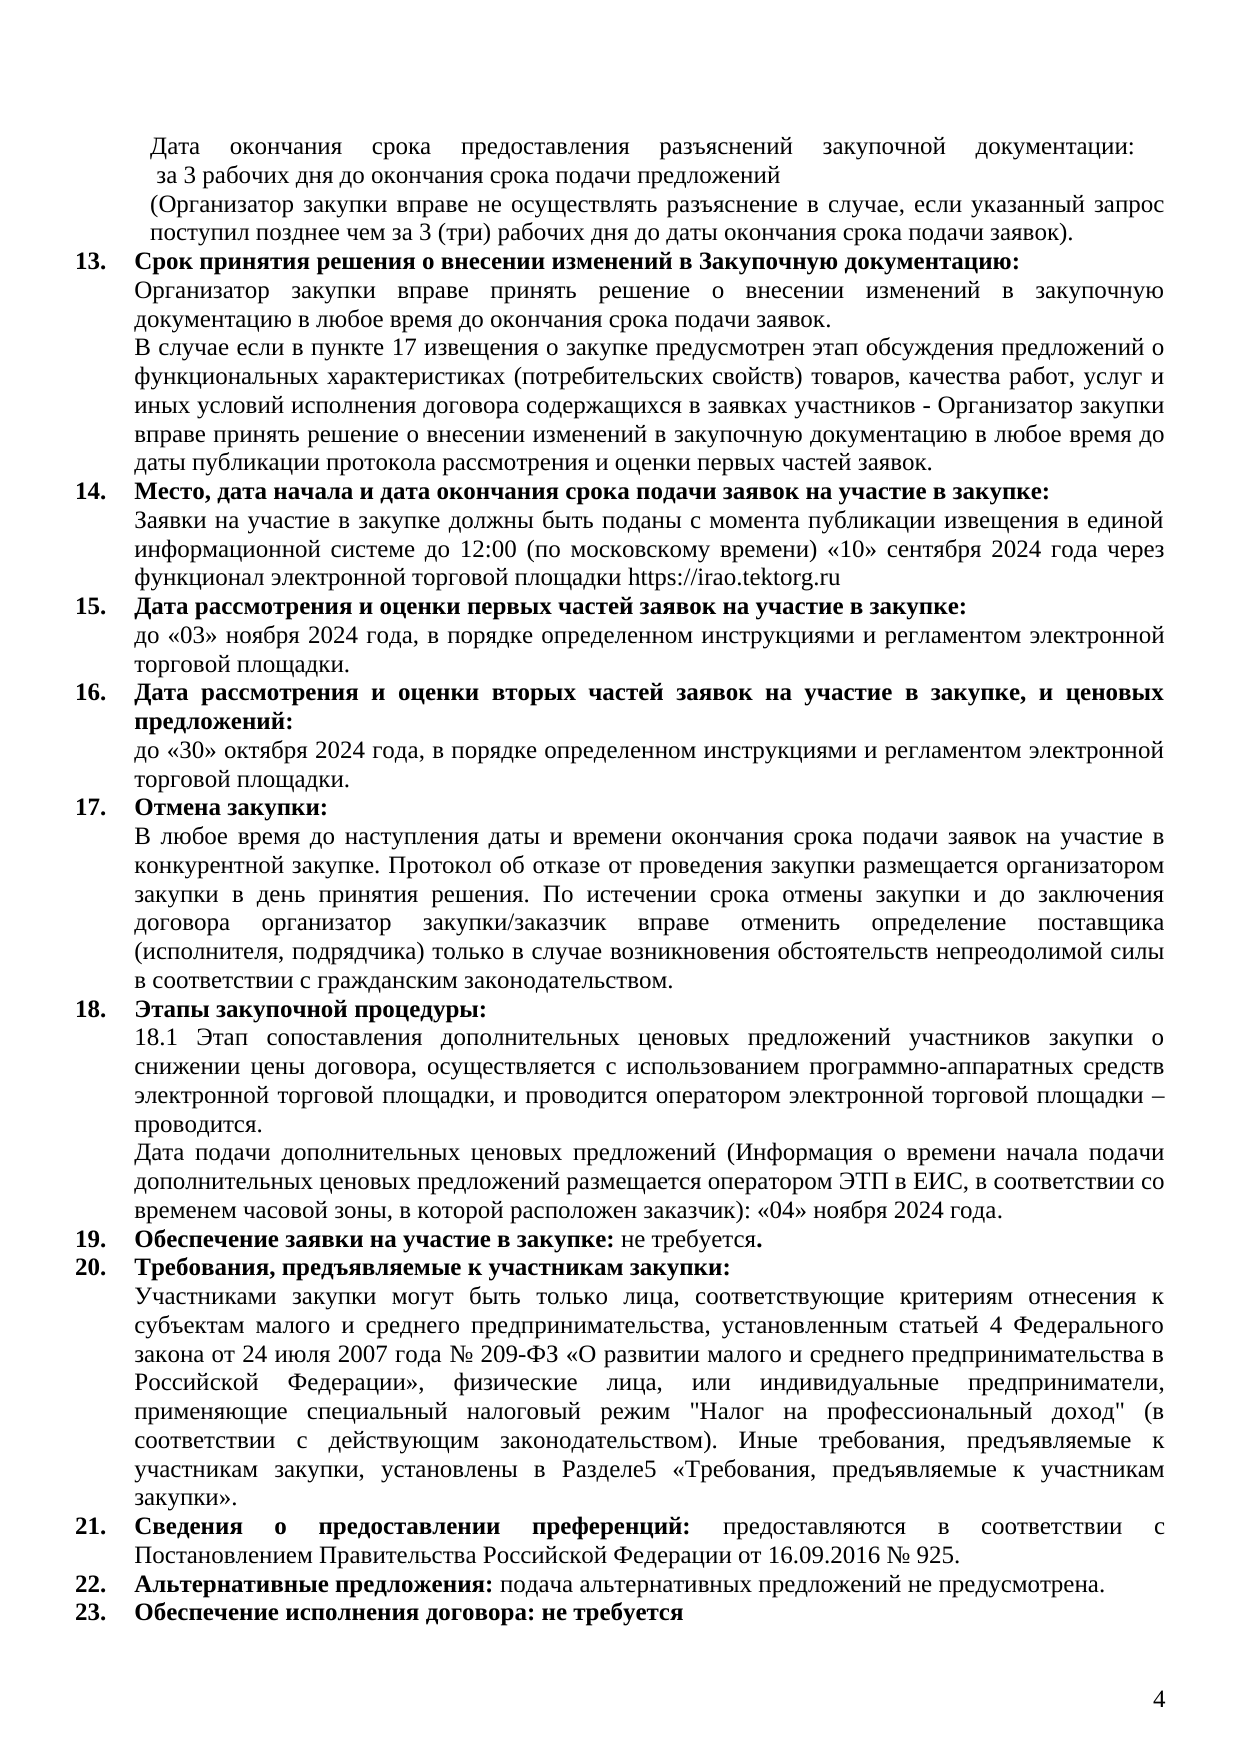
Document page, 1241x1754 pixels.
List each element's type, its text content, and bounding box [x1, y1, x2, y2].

list Дата окончания срока предоставления разъяснений закупочной документации: за 3 рабочих дня до окончания срока подачи предложений [150, 131, 1165, 189]
text Организатор закупки вправе принять решение о внесении изменений в закупочную документацию в любое время до окончания срока подачи заявок. [134, 275, 1165, 332]
list Дата рассмотрения и оценки первых частей заявок на участие в закупке: [75, 591, 1165, 620]
list Дата рассмотрения и оценки вторых частей заявок на участие в закупке, и ценовых предложений: [75, 677, 1165, 735]
list Участниками закупки могут быть только лица, соответствующие критериям отнесения к субъектам малого и среднего предпринимательства, установленным статьей 4 Федерального закона от 24 июля 2007 года № 209-ФЗ «О развитии малого и среднего предпринимательства в Российской Федерации», физические лица, или индивидуальные предприниматели, применяющие специальный налоговый режим "Налог на профессиональный доход" (в соответствии с действующим законодательством). Иные требования, предъявляемые к участникам закупки, установлены в Разделе5 «Требования, предъявляемые к участникам закупки». [134, 1281, 1165, 1511]
list Срок принятия решения о внесении изменений в Закупочную документацию: [75, 246, 1165, 275]
list В случае если в пункте 17 извещения о закупке предусмотрен этап обсуждения предложений о функциональных характеристиках (потребительских свойств) товаров, качества работ, услуг и иных условий исполнения договора содержащихся в заявках участников - Организатор закупки вправе принять решение о внесении изменений в закупочную документацию в любое время до даты публикации протокола рассмотрения и оценки первых частей заявок. [134, 332, 1165, 476]
list Обеспечение исполнения договора: не требуется [75, 1597, 1165, 1626]
list до «03» ноября 2024 года, в порядке определенном инструкциями и регламентом электронной торговой площадки. [134, 620, 1165, 677]
list Альтернативные предложения: подача альтернативных предложений не предусмотрена. [75, 1569, 1165, 1597]
list (Организатор закупки вправе не осуществлять разъяснение в случае, если указанный запрос поступил позднее чем за 3 (три) рабочих дня до даты окончания срока подачи заявок). [150, 189, 1165, 246]
list Место, дата начала и дата окончания срока подачи заявок на участие в закупке: [75, 476, 1165, 505]
list до «30» октября 2024 года, в порядке определенном инструкциями и регламентом электронной торговой площадки. [134, 735, 1165, 792]
list 18.1 Этап сопоставления дополнительных ценовых предложений участников закупки о снижении цены договора, осуществляется с использованием программно-аппаратных средств электронной торговой площадки, и проводится оператором электронной торговой площадки –проводится. [134, 1022, 1165, 1137]
list Сведения о предоставлении преференций: предоставляются в соответствии с Постановлением Правительства Российской Федерации от 16.09.2016 № 925. [75, 1511, 1165, 1569]
list Этапы закупочной процедуры: [75, 994, 1165, 1022]
list Заявки на участие в закупке должны быть поданы с момента публикации извещения в единой информационной системе до 12:00 (по московскому времени) «10» сентября 2024 года через функционал электронной торговой площадки https://irao.tektorg.ru [134, 505, 1165, 591]
list Обеспечение заявки на участие в закупке: не требуется. [75, 1224, 1165, 1252]
list Отмена закупки: [75, 792, 1165, 821]
list В любое время до наступления даты и времени окончания срока подачи заявок на участие в конкурентной закупке. Протокол об отказе от проведения закупки размещается организатором закупки в день принятия решения. По истечении срока отмены закупки и до заключения договора организатор закупки/заказчик вправе отменить определение поставщика (исполнителя, подрядчика) только в случае возникновения обстоятельств непреодолимой силы в соответствии с гражданским законодательством. [134, 821, 1165, 994]
list Дата подачи дополнительных ценовых предложений (Информация о времени начала подачи дополнительных ценовых предложений размещается оператором ЭТП в ЕИС, в соответствии со временем часовой зоны, в которой расположен заказчик): «04» ноября 2024 года. [134, 1137, 1165, 1224]
list Требования, предъявляемые к участникам закупки: [75, 1252, 1165, 1281]
